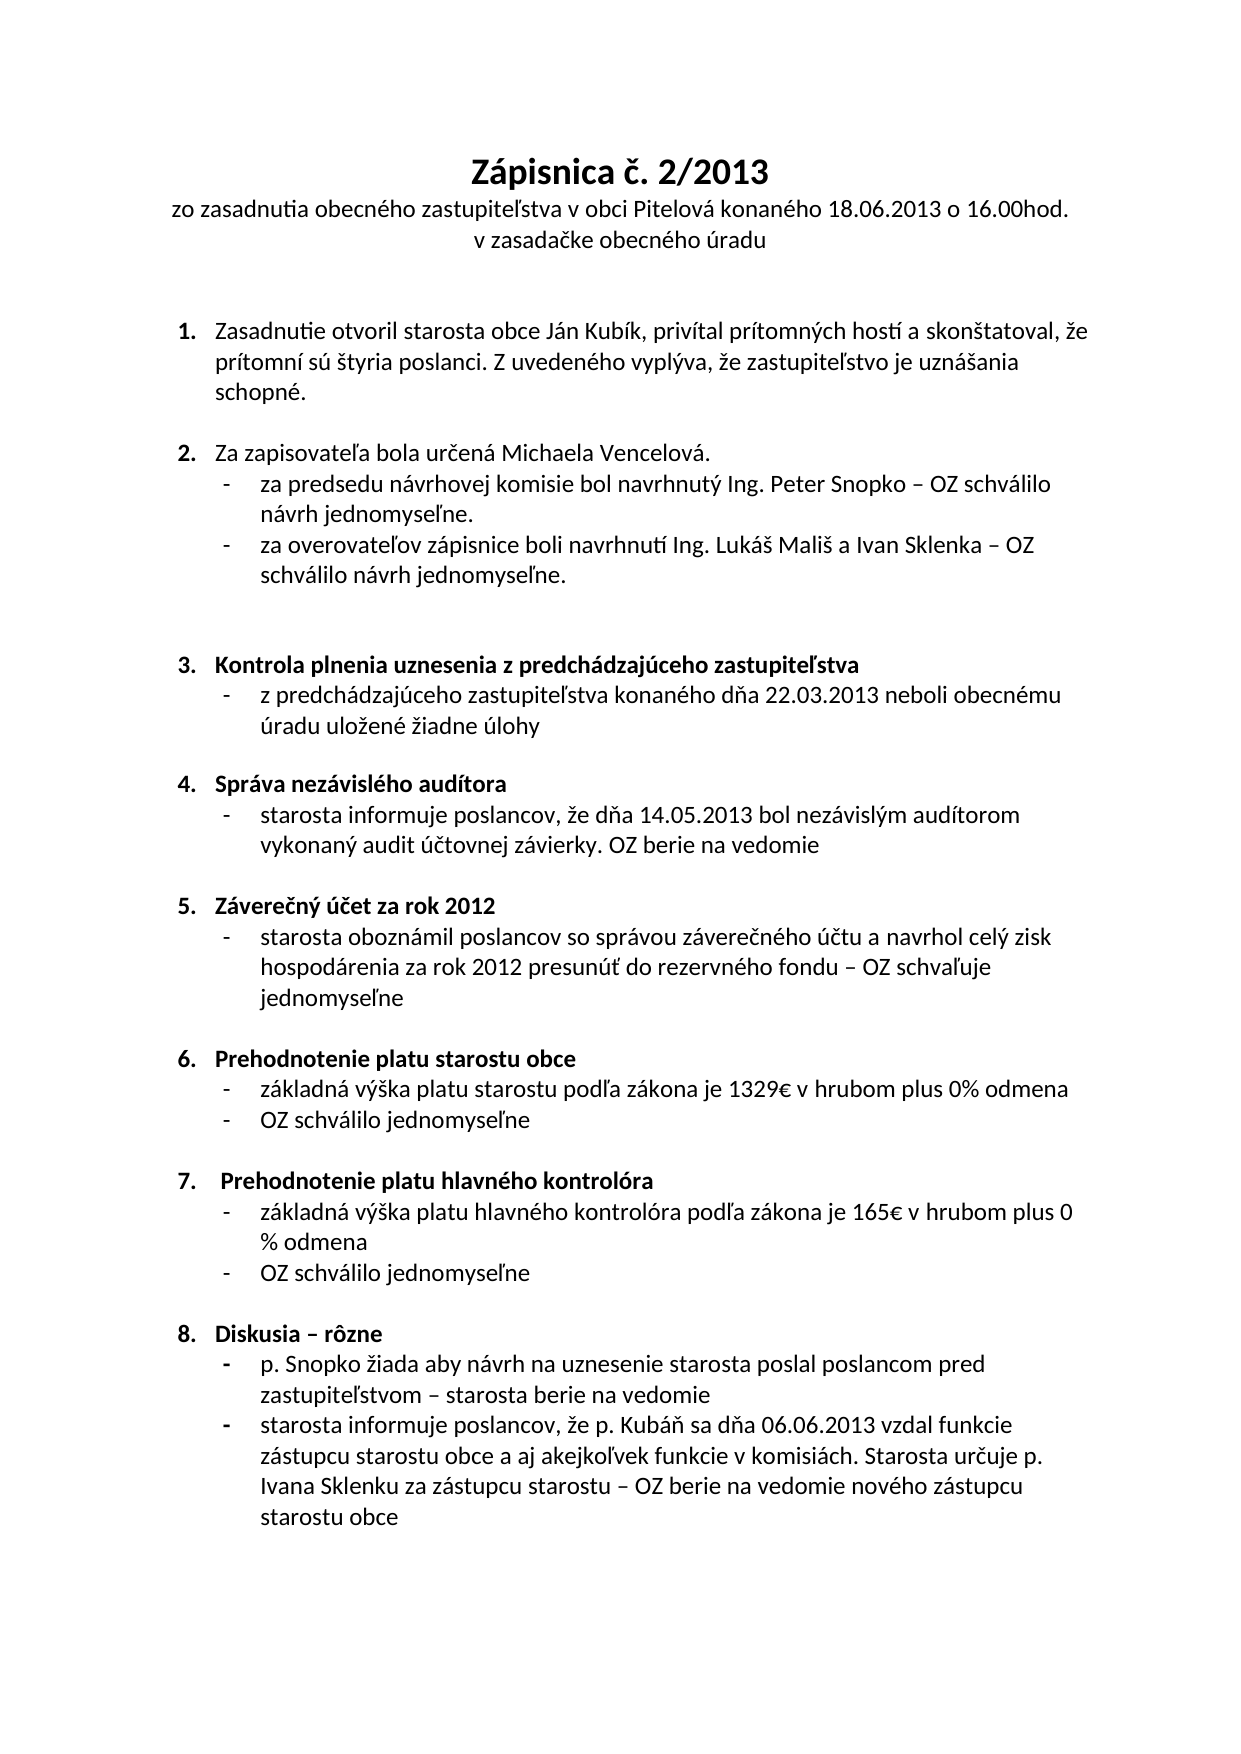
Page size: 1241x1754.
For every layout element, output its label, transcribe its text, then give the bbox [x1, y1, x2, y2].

list starosta informuje poslancov, že dňa 14.05.2013 bol nezávislým audítorom vykonaný audit účtovnej závierky. OZ berie na vedomie [223, 799, 1093, 860]
list za predsedu návrhovej komisie bol navrhnutý Ing. Peter Snopko – OZ schválilo návrh jednomyseľne. [223, 468, 1093, 529]
list z predchádzajúceho zastupiteľstva konaného dňa 22.03.2013 neboli obecnému úradu uložené žiadne úlohy [223, 679, 1093, 740]
list Kontrola plnenia uznesenia z predchádzajúceho zastupiteľstva [177, 649, 1093, 679]
list Diskusia – rôzne [177, 1318, 1093, 1348]
list OZ schválilo jednomyseľne [223, 1104, 1093, 1134]
list starosta informuje poslancov, že p. Kubáň sa dňa 06.06.2013 vzdal funkcie zástupcu starostu obce a aj akejkoľvek funkcie v komisiách. Starosta určuje p. Ivana Sklenku za zástupcu starostu – OZ berie na vedomie nového zástupcu starostu obce [223, 1409, 1093, 1531]
list za overovateľov zápisnice boli navrhnutí Ing. Lukáš Mališ a Ivan Sklenka – OZ schválilo návrh jednomyseľne. [223, 529, 1093, 590]
list Za zapisovateľa bola určená Michaela Vencelová. [177, 438, 1093, 468]
list základná výška platu hlavného kontrolóra podľa zákona je 165€ v hrubom plus 0 % odmena [223, 1196, 1093, 1257]
list starosta oboznámil poslancov so správou záverečného účtu a navrhol celý zisk hospodárenia za rok 2012 presunúť do rezervného fondu – OZ schvaľuje jednomyseľne [223, 921, 1093, 1012]
text zo zasadnutia obecného zastupiteľstva v obci Pitelová konaného 18.06.2013 o 16.00hod. [148, 193, 1093, 224]
list p. Snopko žiada aby návrh na uznesenie starosta poslal poslancom pred zastupiteľstvom – starosta berie na vedomie [223, 1348, 1093, 1409]
text Zápisnica č. 2/2013 [148, 148, 1093, 193]
list základná výška platu starostu podľa zákona je 1329€ v hrubom plus 0% odmena [223, 1073, 1093, 1104]
list Záverečný účet za rok 2012 [177, 890, 1093, 921]
list Prehodnotenie platu hlavného kontrolóra [177, 1165, 1093, 1196]
list OZ schválilo jednomyseľne [223, 1257, 1093, 1287]
list Správa nezávislého audítora [177, 768, 1093, 799]
list Zasadnutie otvoril starosta obce Ján Kubík, privítal prítomných hostí a skonštatoval, že prítomní sú štyria poslanci. Z uvedeného vyplýva, že zastupiteľstvo je uznášania schopné. [177, 316, 1093, 407]
list Prehodnotenie platu starostu obce [177, 1043, 1093, 1073]
text v zasadačke obecného úradu [148, 224, 1093, 254]
